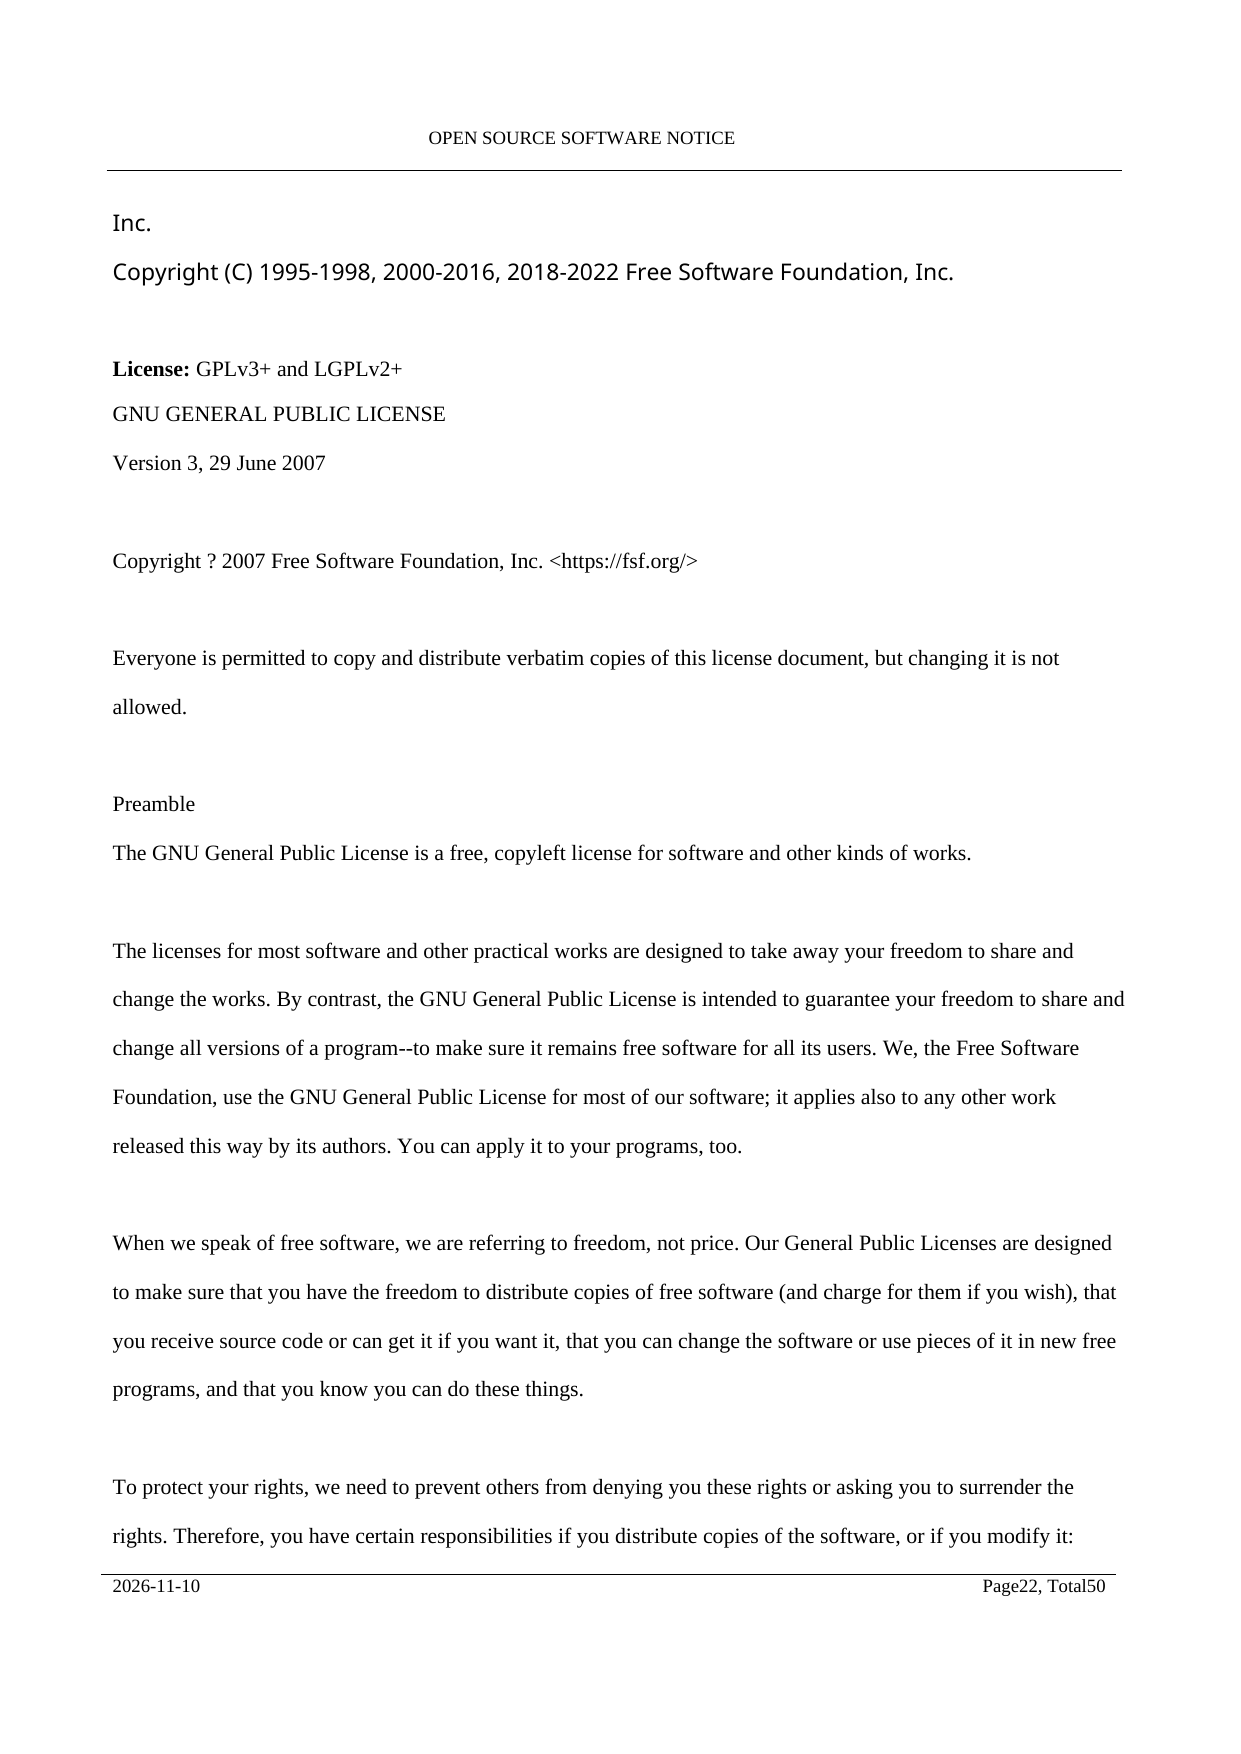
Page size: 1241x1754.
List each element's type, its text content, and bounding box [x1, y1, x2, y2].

text License: GPLv3+ and LGPLv2+ [112, 353, 1128, 385]
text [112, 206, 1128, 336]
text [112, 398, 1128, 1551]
